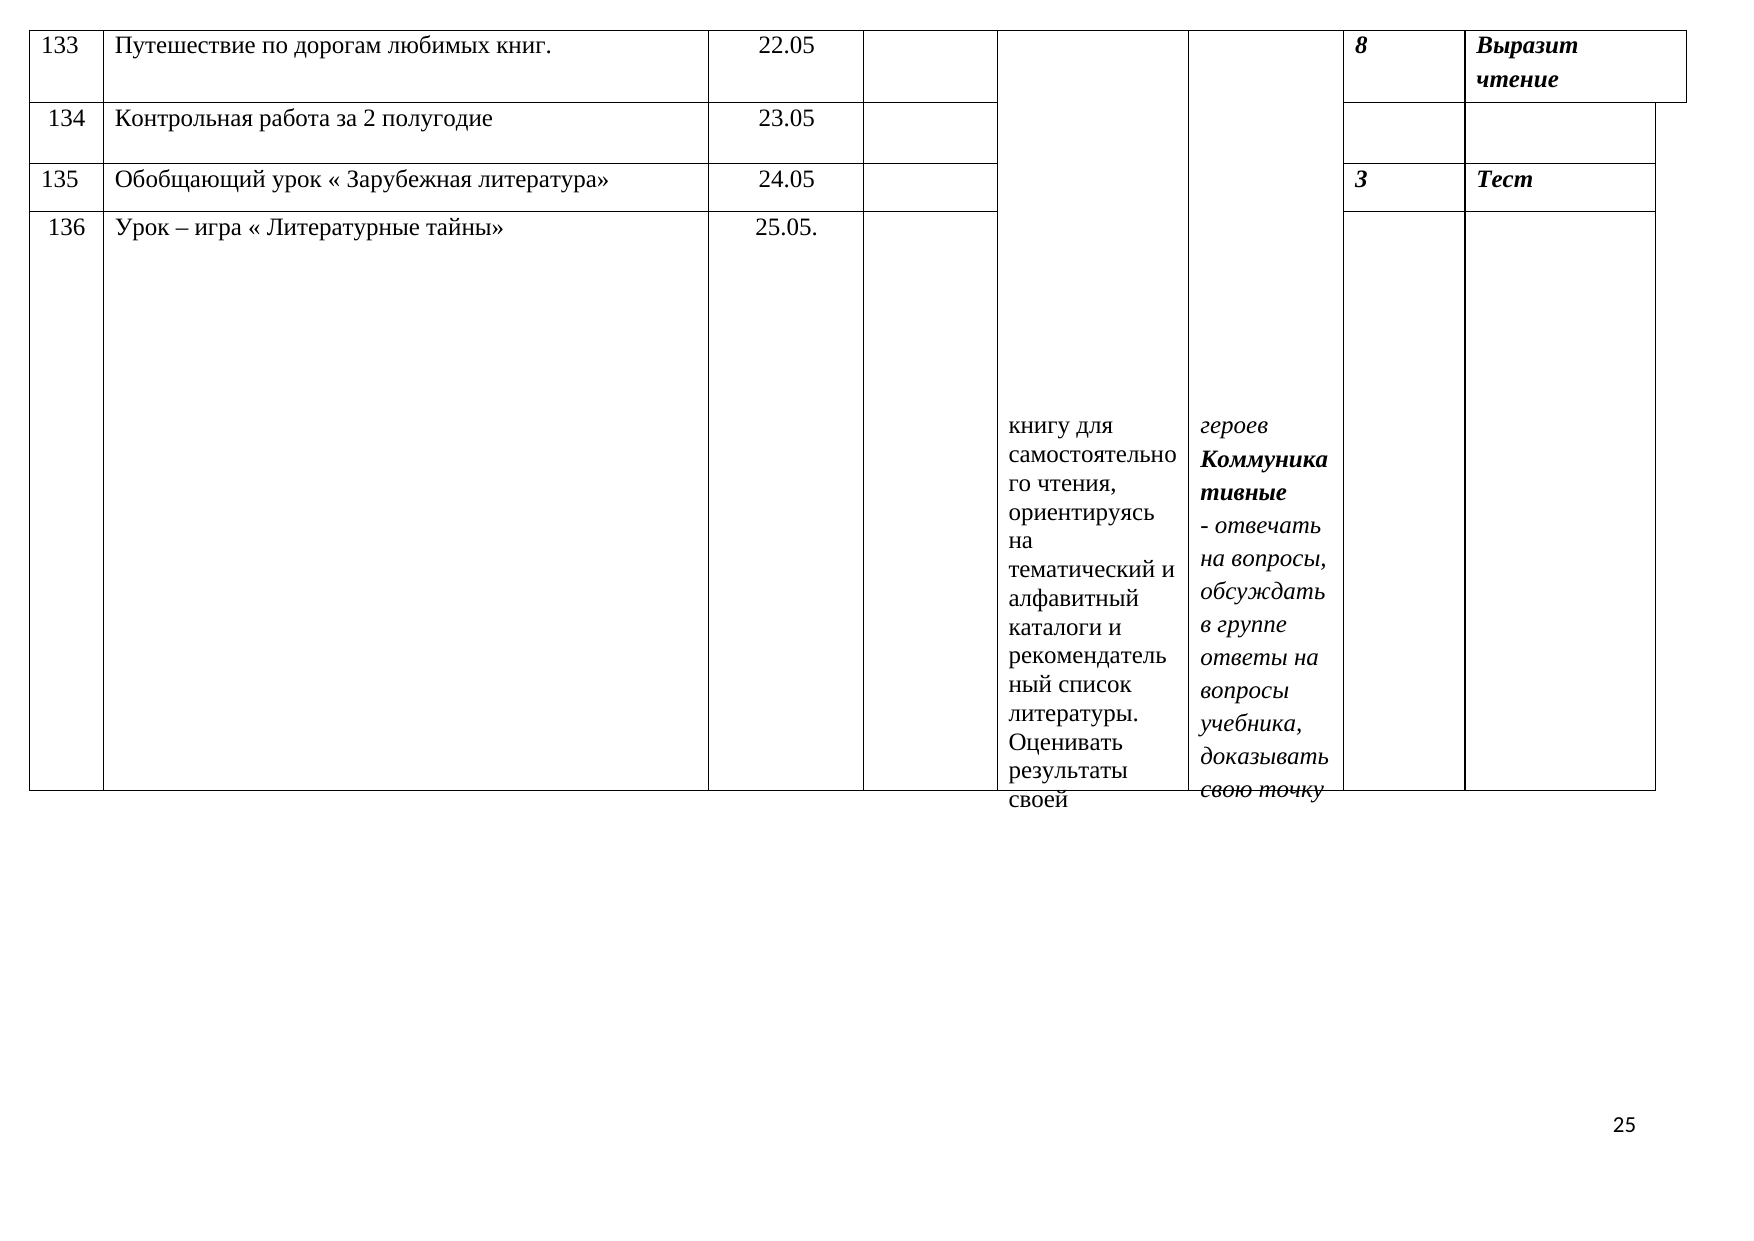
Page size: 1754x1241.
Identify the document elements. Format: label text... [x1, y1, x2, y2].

table_cell 8 [1344, 31, 1464, 102]
table_cell [864, 164, 997, 211]
table_cell Тест [1466, 164, 1655, 211]
table_cell 136 [30, 212, 103, 790]
table_cell Урок – игра « Литературные тайны» [104, 212, 708, 790]
table_cell 23.05 [709, 103, 863, 163]
table_cell [1466, 103, 1655, 163]
table_cell [1344, 212, 1464, 790]
table_cell 134 [30, 103, 103, 163]
table_cell Обобщающий урок « Зарубежная литература» [104, 164, 708, 211]
table_cell Контрольная работа за 2 полугодие [104, 103, 708, 163]
table_cell 3 [1344, 164, 1464, 211]
table_cell 24.05 [709, 164, 863, 211]
table_cell 25.05. [709, 212, 863, 790]
table_cell [1661, 31, 1686, 102]
table_cell [864, 103, 997, 163]
table_cell Выразит чтение [1466, 31, 1661, 102]
table_cell Путешествие по дорогам любимых книг. [104, 31, 708, 102]
table_cell [864, 212, 997, 790]
table_cell [864, 31, 997, 102]
table_cell 22.05 [709, 31, 863, 102]
table_cell [1466, 212, 1655, 790]
table_cell [1344, 103, 1464, 163]
table_cell 135 [30, 164, 103, 211]
table_cell 133 [30, 31, 103, 102]
